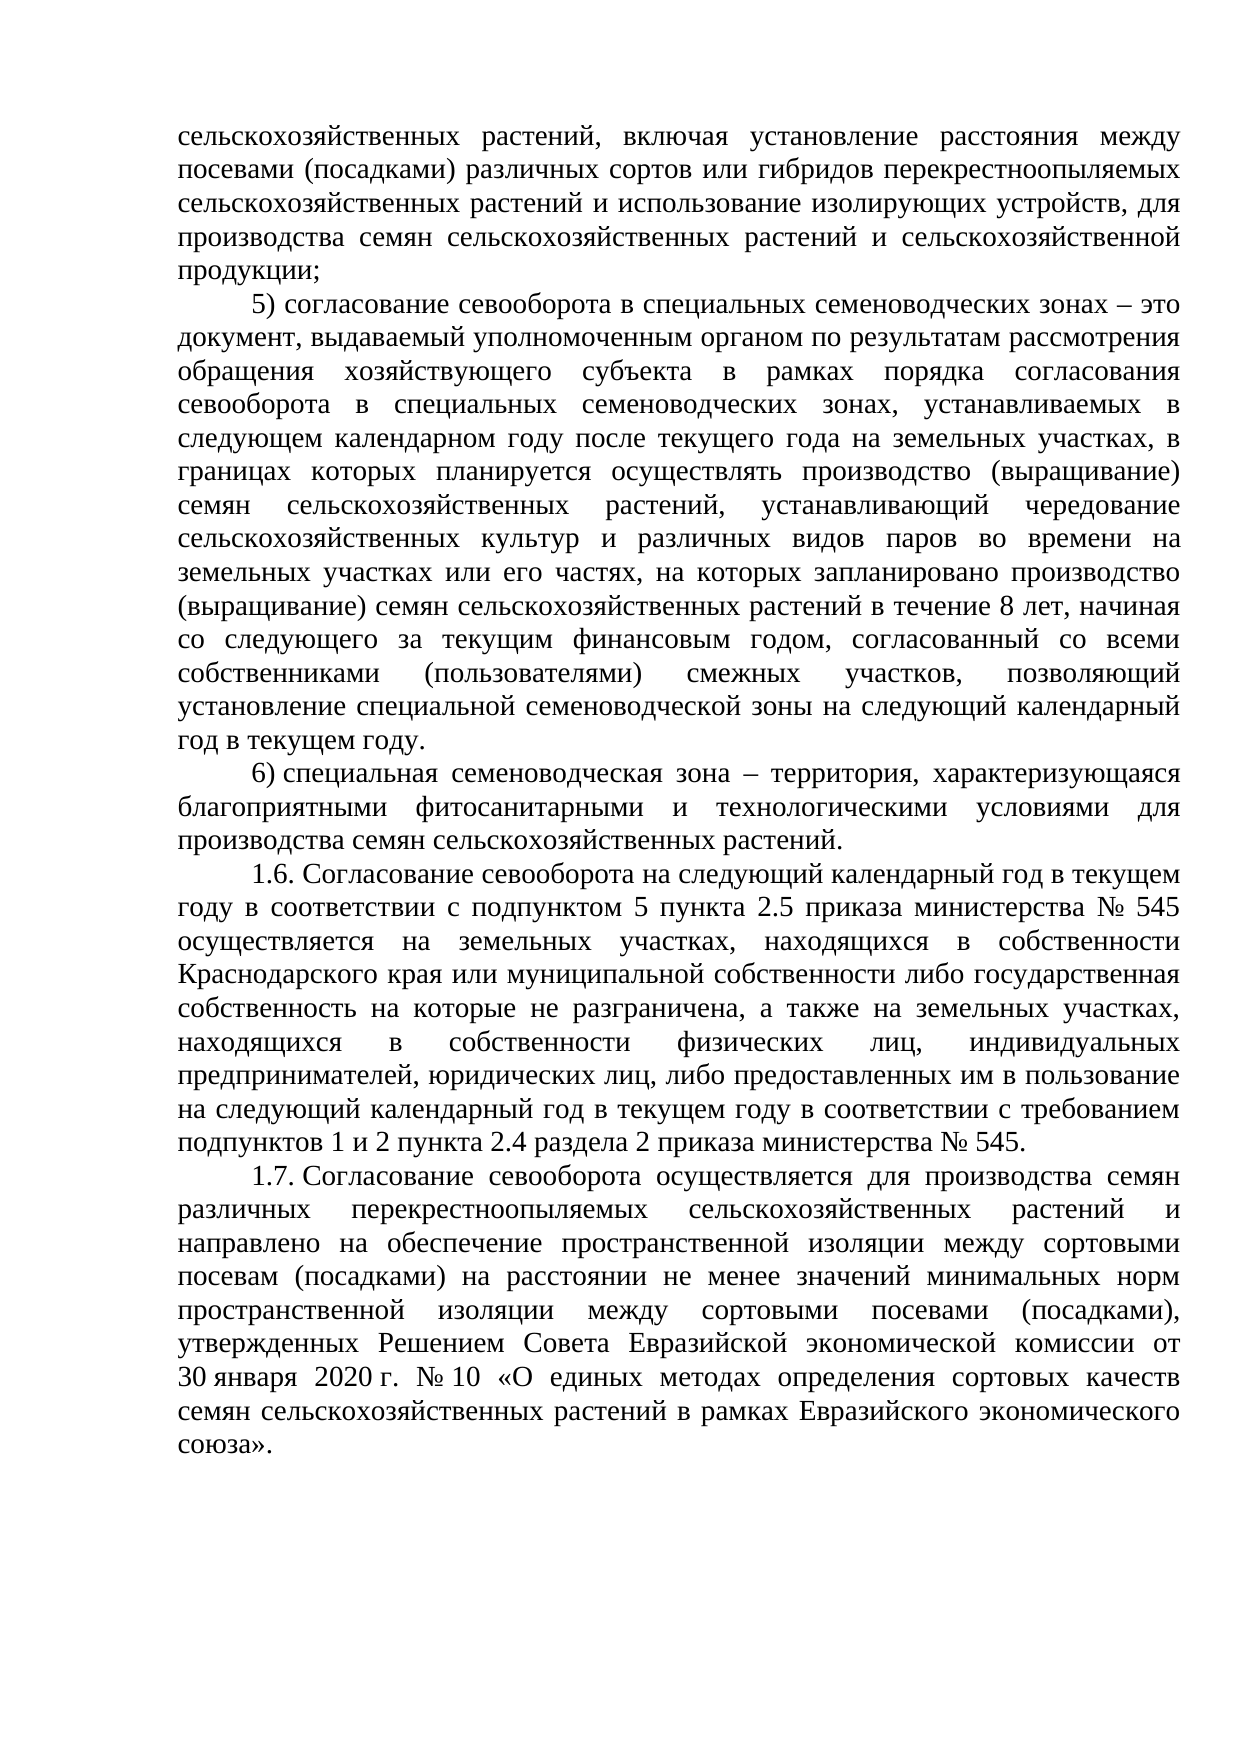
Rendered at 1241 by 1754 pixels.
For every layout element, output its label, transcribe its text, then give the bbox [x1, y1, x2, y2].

text 1.7. Согласование севооборота осуществляется для производства семян различных перекрестноопыляемых сельскохозяйственных растений и направлено на обеспечение пространственной изоляции между сортовыми посевам (посадками) на расстоянии не менее значений минимальных норм пространственной изоляции между сортовыми посевами (посадками), утвержденных Решением Совета Евразийской экономической комиссии от 30 января 2020 г. № 10 «О единых методах определения сортовых качеств семян сельскохозяйственных растений в рамках Евразийского экономического союза». [177, 1158, 1181, 1460]
text 1.6. Согласование севооборота на следующий календарный год в текущем году в соответствии с подпунктом 5 пункта 2.5 приказа министерства № 545 осуществляется на земельных участках, находящихся в собственности Краснодарского края или муниципальной собственности либо государственная собственность на которые не разграничена, а также на земельных участках, находящихся в собственности физических лиц, индивидуальных предпринимателей, юридических лиц, либо предоставленных им в пользование на следующий календарный год в текущем году в соответствии с требованием подпунктов 1 и 2 пункта 2.4 раздела 2 приказа министерства № 545. [177, 856, 1181, 1158]
text 5) согласование севооборота в специальных семеноводческих зонах – это документ, выдаваемый уполномоченным органом по результатам рассмотрения обращения хозяйствующего субъекта в рамках порядка согласования севооборота в специальных семеноводческих зонах, устанавливаемых в следующем календарном году после текущего года на земельных участках, в границах которых планируется осуществлять производство (выращивание) семян сельскохозяйственных растений, устанавливающий чередование сельскохозяйственных культур и различных видов паров во времени на земельных участках или его частях, на которых запланировано производство (выращивание) семян сельскохозяйственных растений в течение 8 лет, начиная со следующего за текущим финансовым годом, согласованный со всеми собственниками (пользователями) смежных участков, позволяющий установление специальной семеноводческой зоны на следующий календарный год в текущем году. [177, 286, 1181, 755]
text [177, 118, 1181, 286]
text 6) специальная семеноводческая зона – территория, характеризующаяся благоприятными фитосанитарными и технологическими условиями для производства семян сельскохозяйственных растений. [177, 755, 1181, 856]
